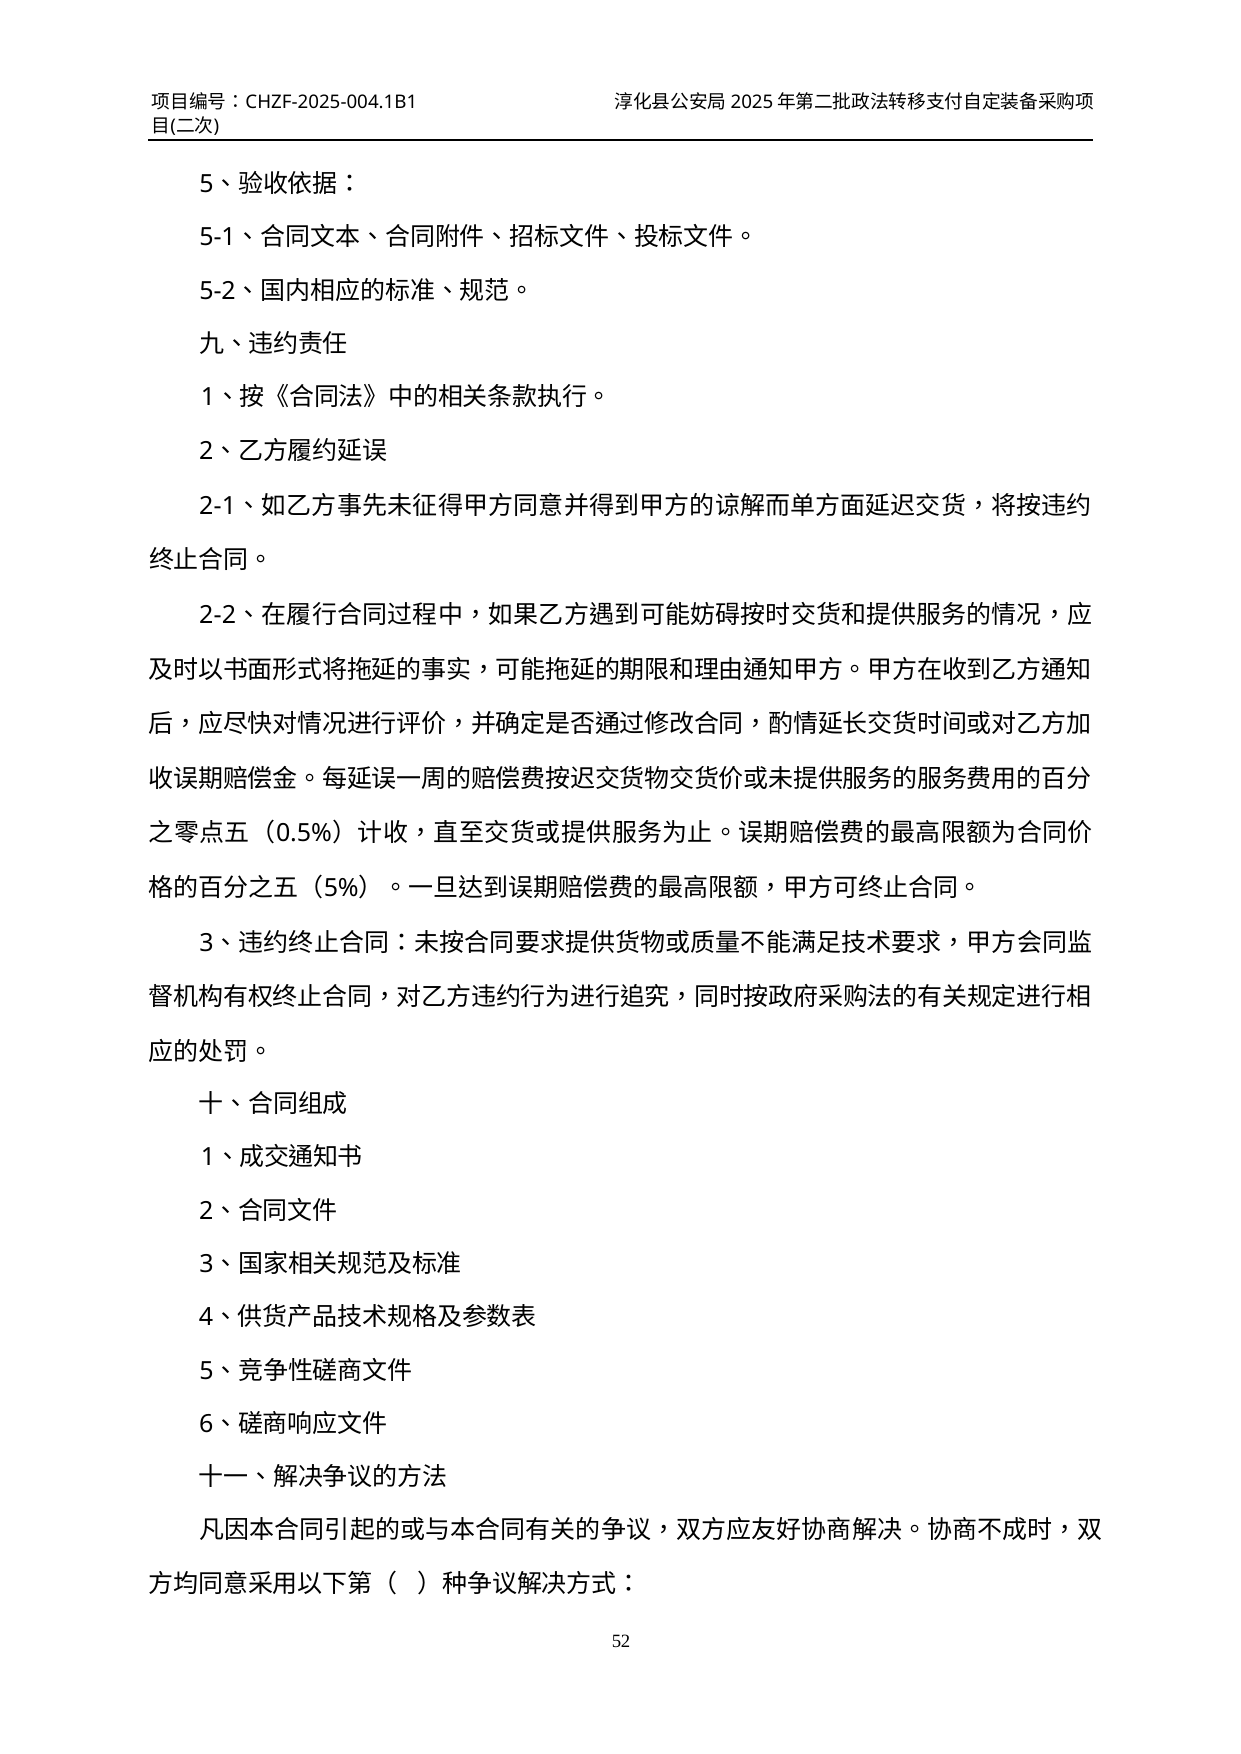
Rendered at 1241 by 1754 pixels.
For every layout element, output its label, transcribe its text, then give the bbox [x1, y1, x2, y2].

text 5、验收依据： [199, 168, 1104, 199]
text 6、磋商响应文件 [199, 1408, 1104, 1439]
text 3、国家相关规范及标准 [199, 1248, 1104, 1279]
text 1、成交通知书 [201, 1141, 1104, 1172]
text 十、合同组成 [199, 1088, 1104, 1119]
text 5-2、国内相应的标准、规范。 [199, 274, 1104, 305]
text 凡因本合同引起的或与本合同有关的争议，双方应友好协商解决。协商不成时，双方均同意采用以下第（ ）种争议解决方式： [149, 1512, 1104, 1600]
text 2-2、在履行合同过程中，如果乙方遇到可能妨碍按时交货和提供服务的情况，应及时以书面形式将拖延的事实，可能拖延的期限和理由通知甲方。甲方在收到乙方通知后，应尽快对情况进行评价，并确定是否通过修改合同，酌情延长交货时间或对乙方加收误期赔偿金。每延误一周的赔偿费按迟交货物交货价或未提供服务的服务费用的百分之零点五（0.5%）计收，直至交货或提供服务为止。误期赔偿费的最高限额为合同价格的百分之五（5%）。一旦达到误期赔偿费的最高限额，甲方可终止合同。 [148, 597, 1093, 904]
text 4、供货产品技术规格及参数表 [198, 1301, 1104, 1332]
text 1、按《合同法》中的相关条款执行。 [201, 381, 1104, 412]
text 5-1、合同文本、合同附件、招标文件、投标文件。 [199, 221, 1104, 252]
text 5、竞争性磋商文件 [199, 1354, 1104, 1385]
text 2、合同文件 [199, 1194, 1104, 1225]
text 九、违约责任 [199, 328, 1104, 359]
text 3、违约终止合同：未按合同要求提供货物或质量不能满足技术要求，甲方会同监督机构有权终止合同，对乙方违约行为进行追究，同时按政府采购法的有关规定进行相应的处罚。 [149, 924, 1093, 1067]
text 十一、解决争议的方法 [199, 1461, 1104, 1492]
text 2-1、如乙方事先未征得甲方同意并得到甲方的谅解而单方面延迟交货，将按违约终止合同。 [149, 488, 1093, 576]
text 2、乙方履约延误 [199, 434, 1104, 466]
